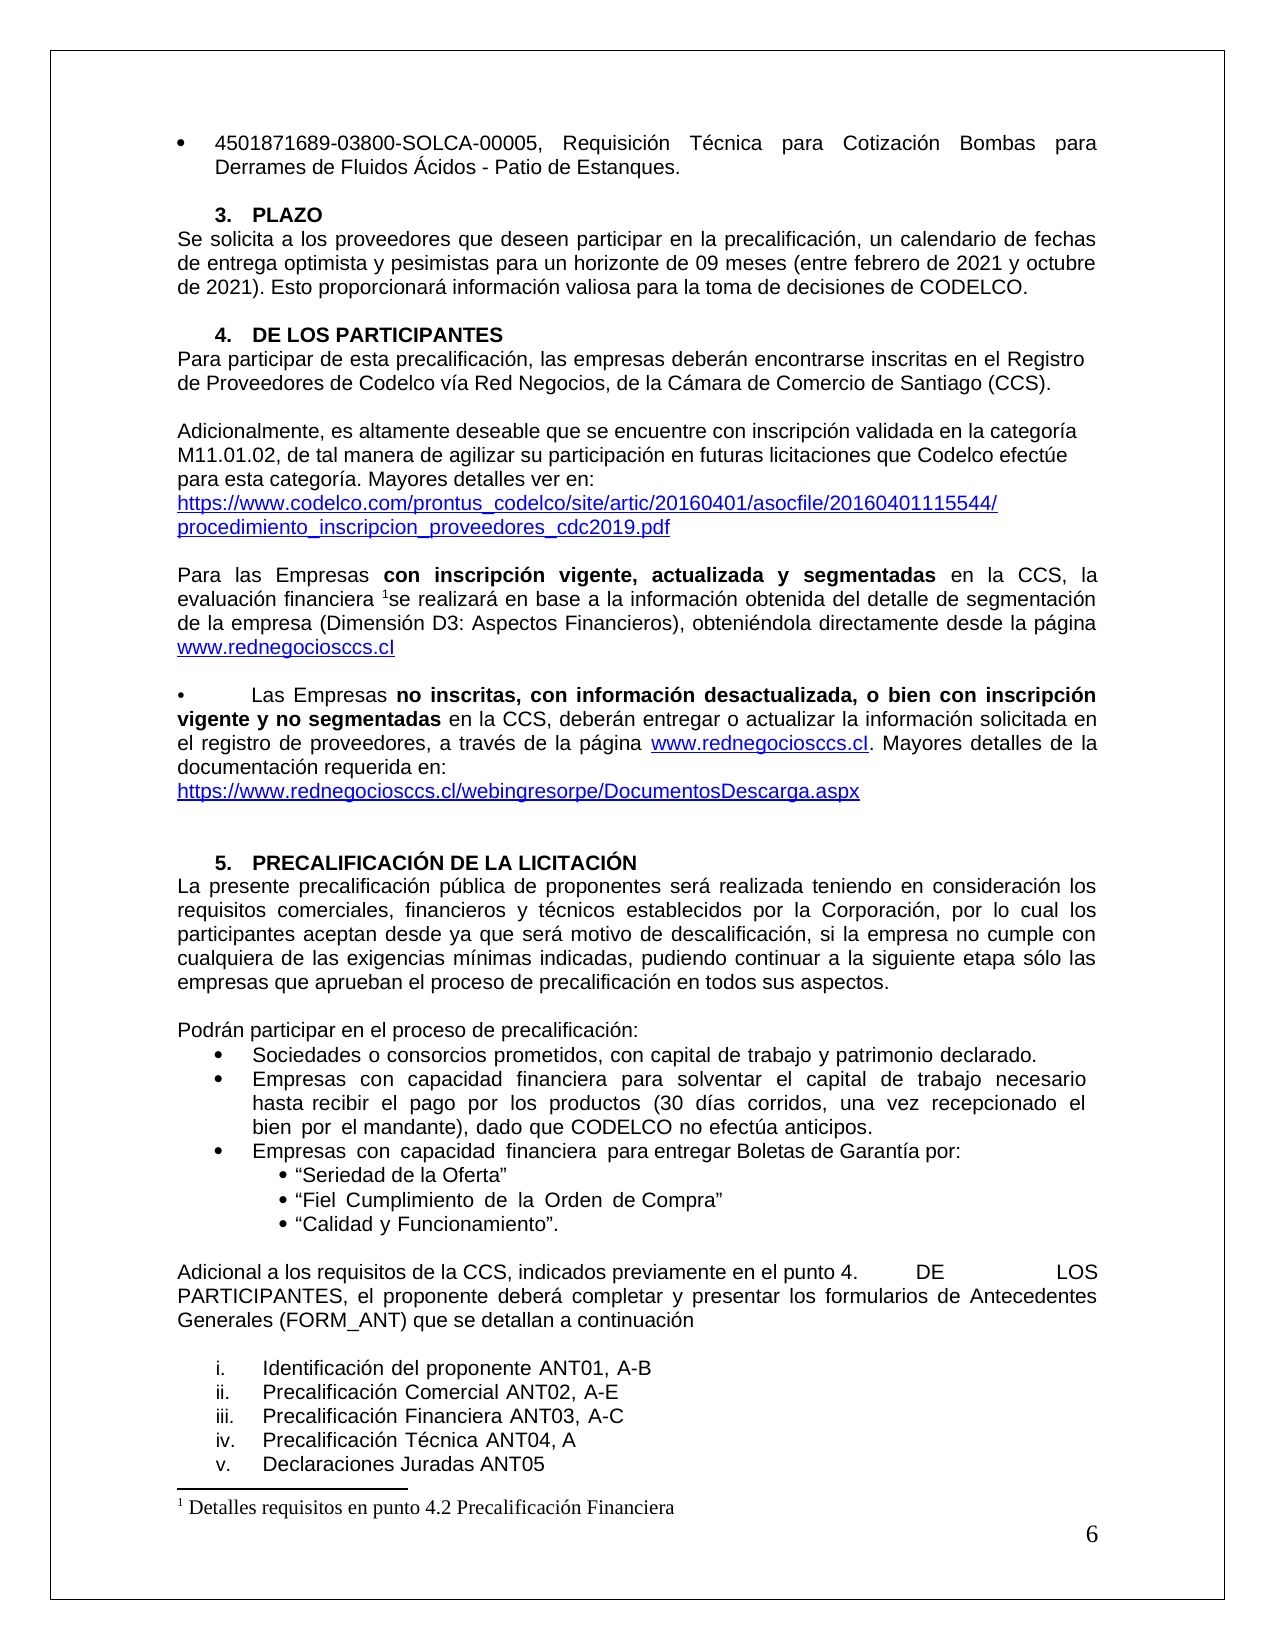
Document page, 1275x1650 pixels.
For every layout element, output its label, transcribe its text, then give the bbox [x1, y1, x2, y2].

text Adicional a los requisitos de la CCS, indicados previamente en el punto 4. DE LOS PARTICIPANTES, el proponente deberá completar y presentar los formularios de Antecedentes Generales (FORM_ANT) que se detallan a continuación [177, 1260, 1098, 1332]
list “Seriedad de la Oferta” [279, 1163, 1085, 1187]
list Precalificación Financiera ANT03, A-C [216, 1404, 1098, 1428]
text Podrán participar en el proceso de precalificación: [177, 1018, 1085, 1042]
subtitle PRECALIFICACIÓN DE LA LICITACIÓN [214, 850, 1098, 874]
text Se solicita a los proveedores que deseen participar en la precalificación, un calendario de fechas de entrega optimista y pesimistas para un horizonte de 09 meses (entre febrero de 2021 y octubre de 2021). Esto proporcionará información valiosa para la toma de decisiones de CODELCO. [177, 227, 1098, 299]
subtitle PLAZO [214, 203, 1098, 227]
list Empresas con capacidad financiera para entregar Boletas de Garantía por: [214, 1139, 1085, 1163]
text https://www.rednegociosccs.cl/webingresorpe/DocumentosDescarga.aspx [177, 778, 1098, 802]
list Identificación del proponente ANT01, A-B [216, 1356, 1098, 1380]
text • Las Empresas no inscritas, con información desactualizada, o bien con inscripción vigente y no segmentadas en la CCS, deberán entregar o actualizar la información solicitada en el registro de proveedores, a través de la página www.rednegociosccs.cI. Mayores detalles de la documentación requerida en: [177, 683, 1098, 778]
text Adicionalmente, es altamente deseable que se encuentre con inscripción validada en la categoría M11.01.02, de tal manera de agilizar su participación en futuras licitaciones que Codelco efectúe para esta categoría. Mayores detalles ver en: [177, 419, 1098, 491]
list “Fiel Cumplimiento de la Orden de Compra” [279, 1188, 1085, 1212]
text https://www.codelco.com/prontus_codelco/site/artic/20160401/asocfile/20160401115544/procedimiento_inscripcion_proveedores_cdc2019.pdf [177, 491, 1098, 539]
list 4501871689-03800-SOLCA-00005, Requisición Técnica para Cotización Bombas para Derrames de Fluidos Ácidos - Patio de Estanques. [177, 131, 1098, 179]
text Para participar de esta precalificación, las empresas deberán encontrarse inscritas en el Registro de Proveedores de Codelco vía Red Negocios, de la Cámara de Comercio de Santiago (CCS). [177, 347, 1085, 395]
list Sociedades o consorcios prometidos, con capital de trabajo y patrimonio declarado. [214, 1042, 1098, 1066]
list Precalificación Comercial ANT02, A-E [216, 1380, 1098, 1404]
list Empresas con capacidad financiera para solventar el capital de trabajo necesario hasta recibir el pago por los productos (30 días corridos, una vez recepcionado el bien por el mandante), dado que CODELCO no efectúa anticipos. [214, 1066, 1086, 1139]
subtitle DE LOS PARTICIPANTES [214, 323, 1098, 347]
text La presente precalificación pública de proponentes será realizada teniendo en consideración los requisitos comerciales, financieros y técnicos establecidos por la Corporación, por lo cual los participantes aceptan desde ya que será motivo de descalificación, si la empresa no cumple con cualquiera de las exigencias mínimas indicadas, pudiendo continuar a la siguiente etapa sólo las empresas que aprueban el proceso de precalificación en todos sus aspectos. [177, 874, 1098, 994]
list Declaraciones Juradas ANT05 [216, 1452, 1098, 1476]
list Precalificación Técnica ANT04, A [216, 1428, 1098, 1452]
list “Calidad y Funcionamiento”. [279, 1212, 1085, 1236]
text Para las Empresas con inscripción vigente, actualizada y segmentadas en la CCS, la evaluación financiera se realizará en base a la información obtenida del detalle de segmentación de la empresa (Dimensión D3: Aspectos Financieros), obteniéndola directamente desde la página www.rednegociosccs.cI [177, 563, 1098, 659]
